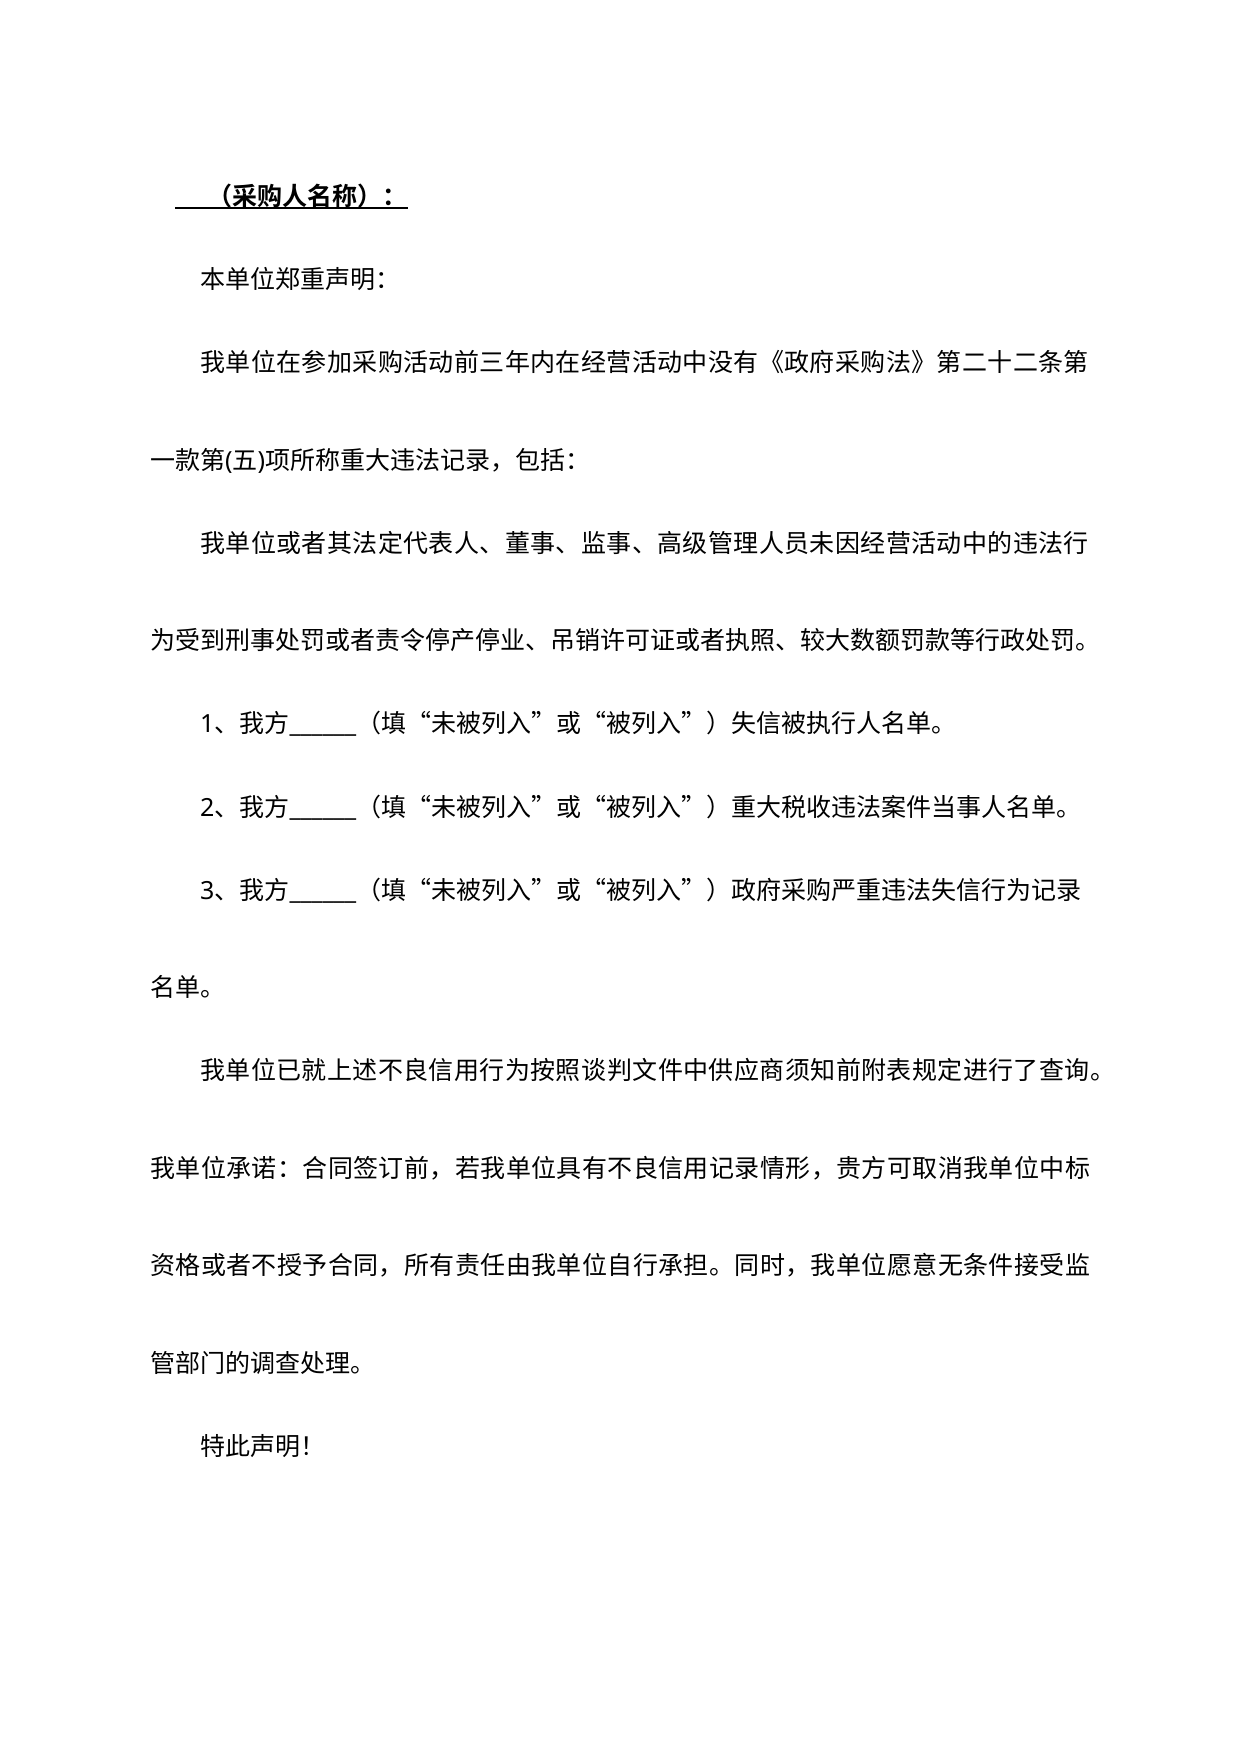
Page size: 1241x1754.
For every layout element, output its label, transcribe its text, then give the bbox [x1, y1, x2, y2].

text 2、我方______（填“未被列入”或“被列入”）重大税收违法案件当事人名单。 [150, 773, 1090, 838]
text 我单位或者其法定代表人、董事、监事、高级管理人员未因经营活动中的违法行为受到刑事处罚或者责令停产停业、吊销许可证或者执照、较大数额罚款等行政处罚。 [150, 509, 1090, 671]
text （采购人名称）： [150, 162, 1090, 227]
text 我单位已就上述不良信用行为按照谈判文件中供应商须知前附表规定进行了查询。我单位承诺：合同签订前，若我单位具有不良信用记录情形，贵方可取消我单位中标资格或者不授予合同，所有责任由我单位自行承担。同时，我单位愿意无条件接受监管部门的调查处理。 [150, 1036, 1090, 1394]
text 本单位郑重声明： [150, 245, 1090, 310]
text 1、我方______（填“未被列入”或“被列入”）失信被执行人名单。 [150, 689, 1090, 754]
text 我单位在参加采购活动前三年内在经营活动中没有《政府采购法》第二十二条第一款第(五)项所称重大违法记录，包括： [150, 328, 1090, 491]
text 特此声明！ [150, 1412, 1090, 1477]
text 3、我方______（填“未被列入”或“被列入”）政府采购严重违法失信行为记录名单。 [150, 856, 1090, 1018]
